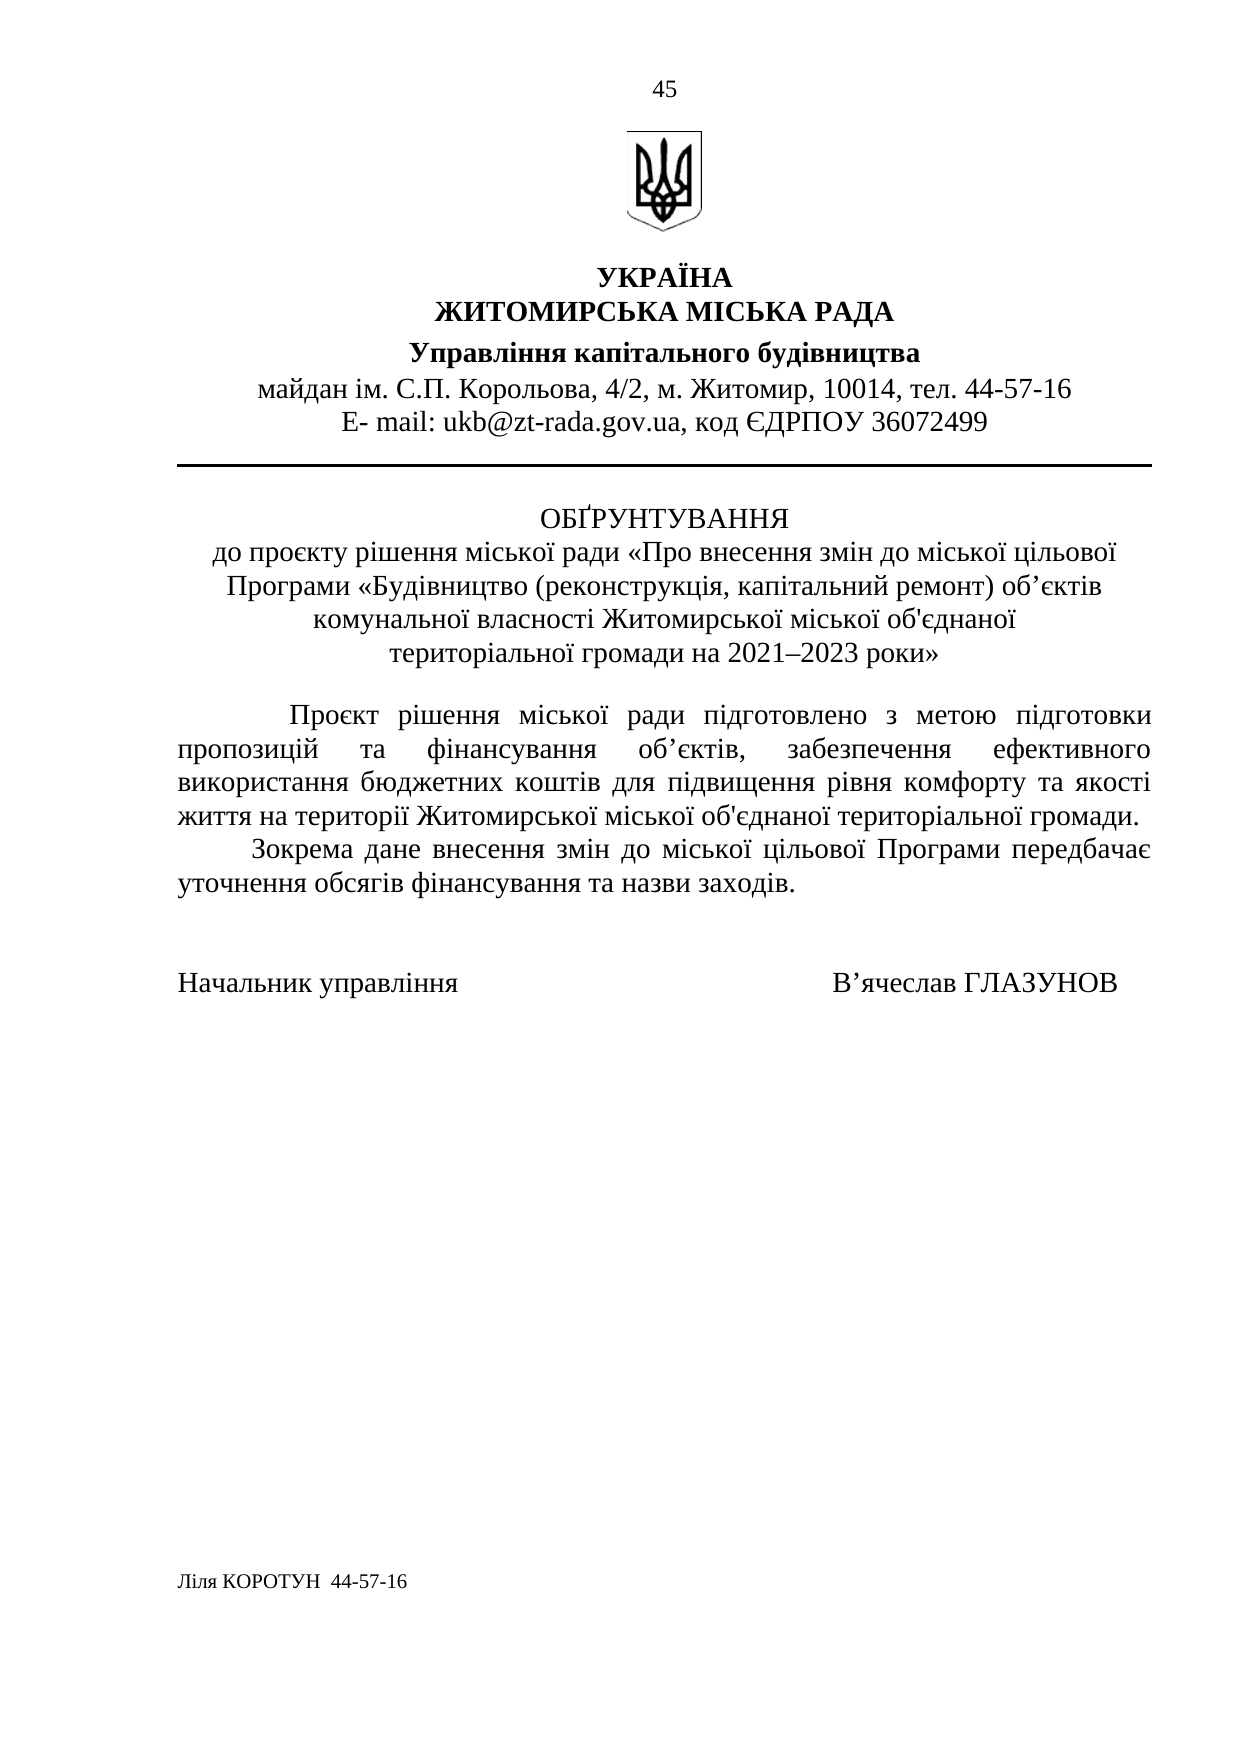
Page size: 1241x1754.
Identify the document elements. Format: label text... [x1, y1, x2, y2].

text Управління капітального будівництва [177, 327, 1152, 371]
text E- mail: ukb@zt-rada.gov.ua, код ЄДРПОУ 36072499 [177, 404, 1152, 438]
picture [627, 131, 702, 232]
text УКРАЇНА [177, 260, 1152, 294]
text Проєкт рішення міської ради підготовлено з метою підготовки пропозицій та фінансування об’єктів, забезпечення ефективного використання бюджетних коштів для підвищення рівня комфорту та якості життя на території Житомирської міської об'єднаної територіальної громади. [177, 697, 1152, 831]
text Зокрема дане внесення змін до міської цільової Програми передбачає уточнення обсягів фінансування та назви заходів. [177, 831, 1152, 898]
text Програми «Будівництво (реконструкція, капітальний ремонт) об’єктів комунальної власності Житомирської міської об'єднаної територіальної громади на 2021–2023 роки» [177, 568, 1152, 668]
text Начальник управління В’ячеслав ГЛАЗУНОВ [177, 966, 1152, 999]
text ОБҐРУНТУВАННЯ [177, 501, 1152, 534]
text до проєкту рішення міської ради «Про внесення змін до міської цільової [177, 534, 1152, 568]
text Ліля КОРОТУН 44-57-16 [177, 1569, 1152, 1593]
text майдан ім. С.П. Корольова, 4/2, м. Житомир, 10014, тел. 44-57-16 [177, 371, 1152, 404]
text ЖИТОМИРСЬКА МІСЬКА РАДА [177, 294, 1152, 327]
